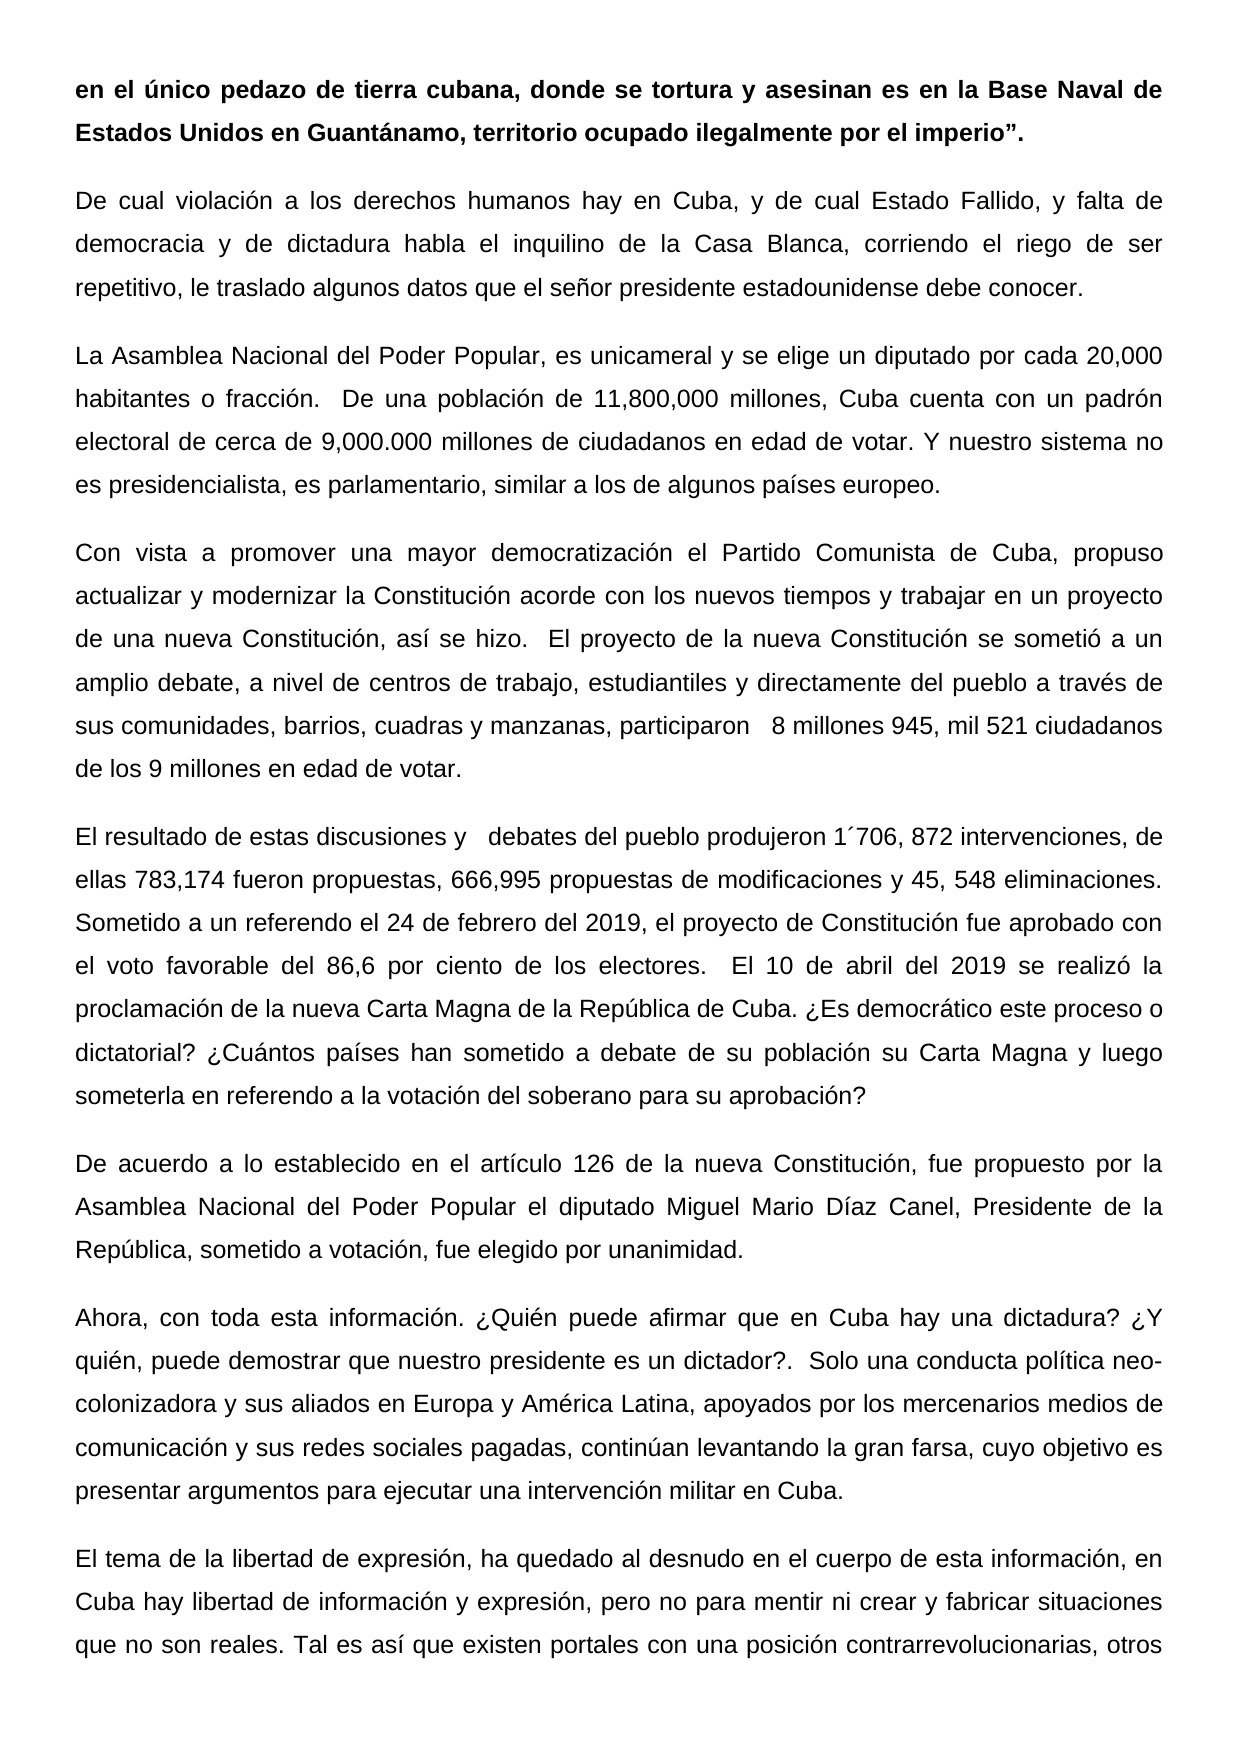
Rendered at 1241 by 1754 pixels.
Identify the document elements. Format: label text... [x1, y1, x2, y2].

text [75, 1544, 1165, 1659]
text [75, 75, 1165, 147]
text De acuerdo a lo establecido en el artículo 126 de la nueva Constitución, fue propuesto por la Asamblea Nacional del Poder Popular el diputado Miguel Mario Díaz Canel, Presidente de la República, sometido a votación, fue elegido por unanimidad. [75, 1149, 1165, 1264]
text El resultado de estas discusiones y debates del pueblo produjeron 1´706, 872 intervenciones, de ellas 783,174 fueron propuestas, 666,995 propuestas de modificaciones y 45, 548 eliminaciones. Sometido a un referendo el 24 de febrero del 2019, el proyecto de Constitución fue aprobado con el voto favorable del 86,6 por ciento de los electores. El 10 de abril del 2019 se realizó la proclamación de la nueva Carta Magna de la República de Cuba. ¿Es democrático este proceso o dictatorial? ¿Cuántos países han sometido a debate de su población su Carta Magna y luego someterla en referendo a la votación del soberano para su aprobación? [75, 822, 1165, 1109]
text De cual violación a los derechos humanos hay en Cuba, y de cual Estado Fallido, y falta de democracia y de dictadura habla el inquilino de la Casa Blanca, corriendo el riego de ser repetitivo, le traslado algunos datos que el señor presidente estadounidense debe conocer. [75, 186, 1165, 301]
text La Asamblea Nacional del Poder Popular, es unicameral y se elige un diputado por cada 20,000 habitantes o fracción. De una población de 11,800,000 millones, Cuba cuenta con un padrón electoral de cerca de 9,000.000 millones de ciudadanos en edad de votar. Y nuestro sistema no es presidencialista, es parlamentario, similar a los de algunos países europeo. [75, 341, 1165, 499]
text Con vista a promover una mayor democratización el Partido Comunista de Cuba, propuso actualizar y modernizar la Constitución acorde con los nuevos tiempos y trabajar en un proyecto de una nueva Constitución, así se hizo. El proyecto de la nueva Constitución se sometió a un amplio debate, a nivel de centros de trabajo, estudiantiles y directamente del pueblo a través de sus comunidades, barrios, cuadras y manzanas, participaron 8 millones 945, mil 521 ciudadanos de los 9 millones en edad de votar. [75, 538, 1165, 782]
text Ahora, con toda esta información. ¿Quién puede afirmar que en Cuba hay una dictadura? ¿Y quién, puede demostrar que nuestro presidente es un dictador?. Solo una conducta política neo-colonizadora y sus aliados en Europa y América Latina, apoyados por los mercenarios medios de comunicación y sus redes sociales pagadas, continúan levantando la gran farsa, cuyo objetivo es presentar argumentos para ejecutar una intervención militar en Cuba. [75, 1303, 1165, 1504]
